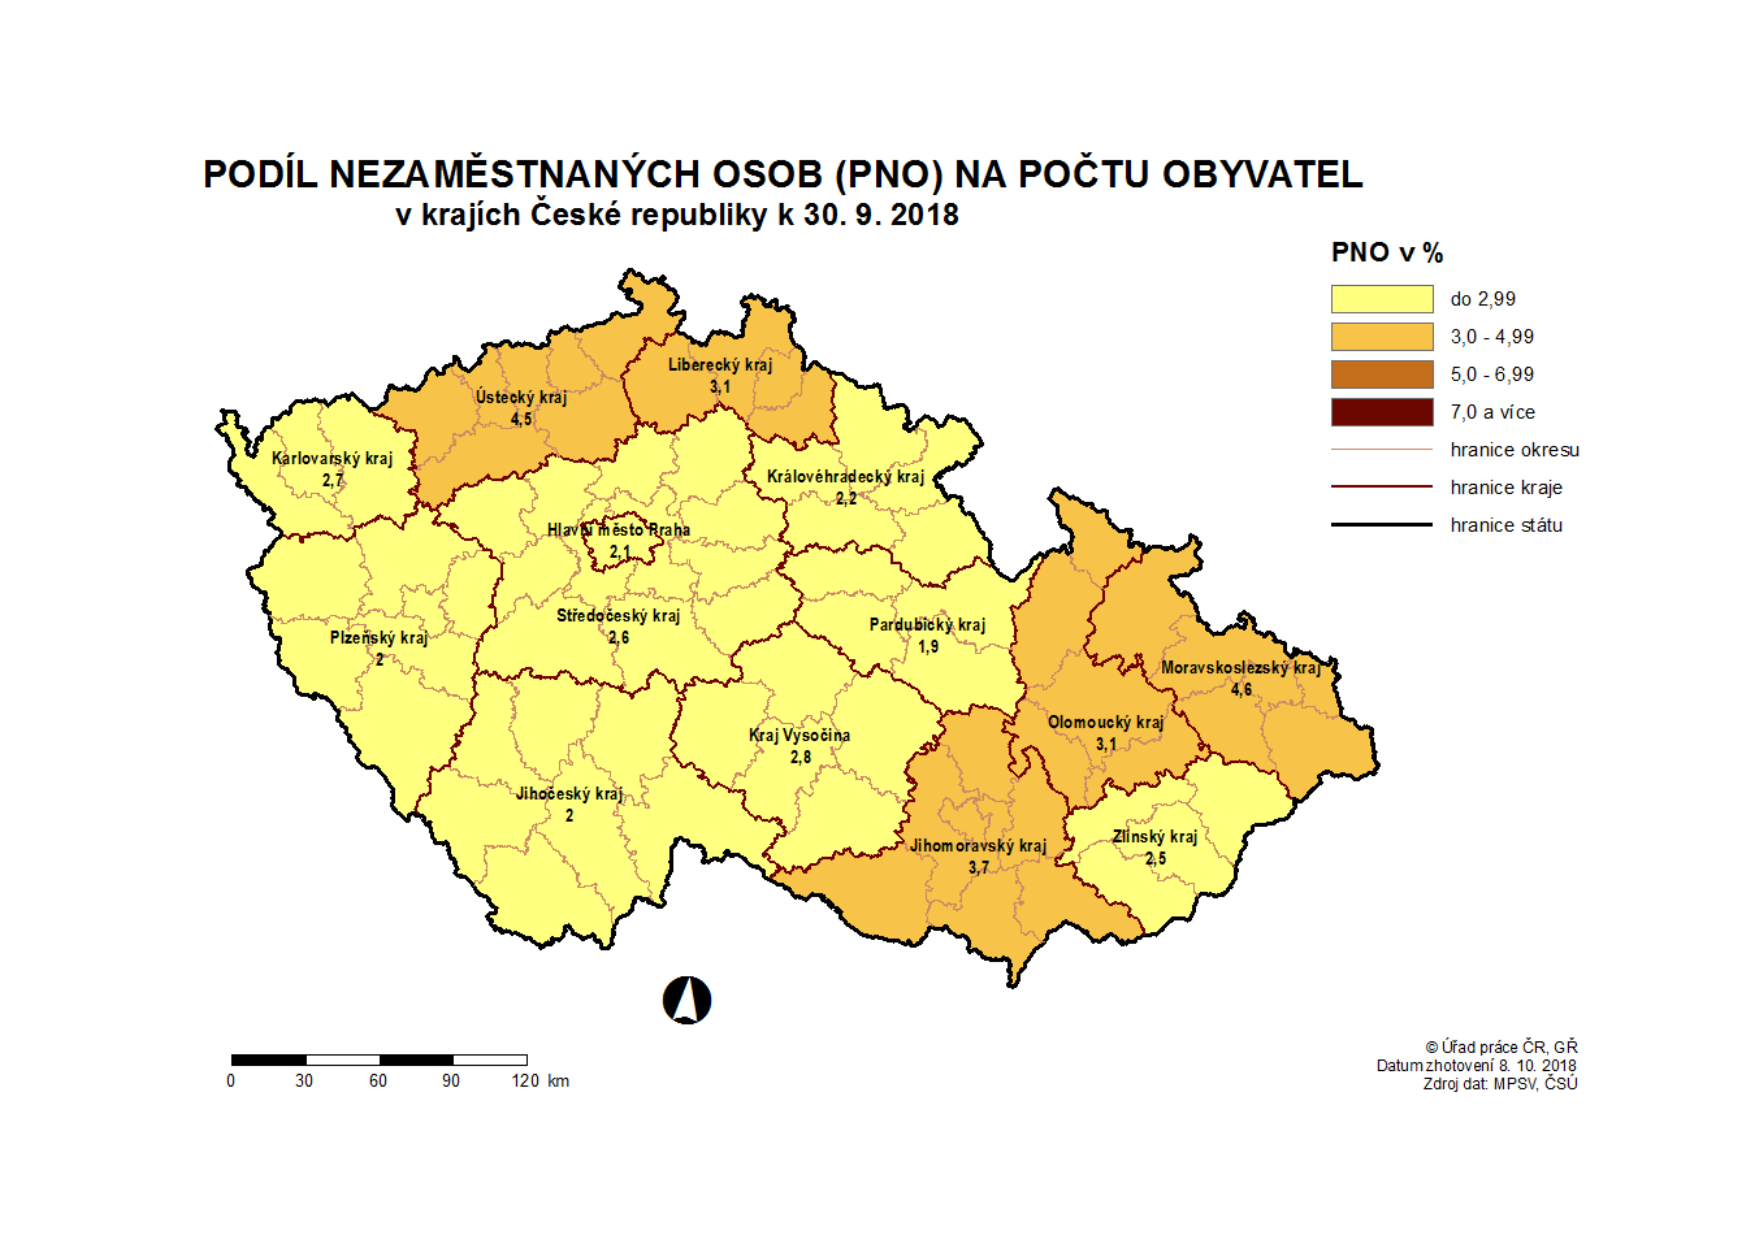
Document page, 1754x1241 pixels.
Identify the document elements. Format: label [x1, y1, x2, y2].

picture [147, 103, 1607, 1135]
